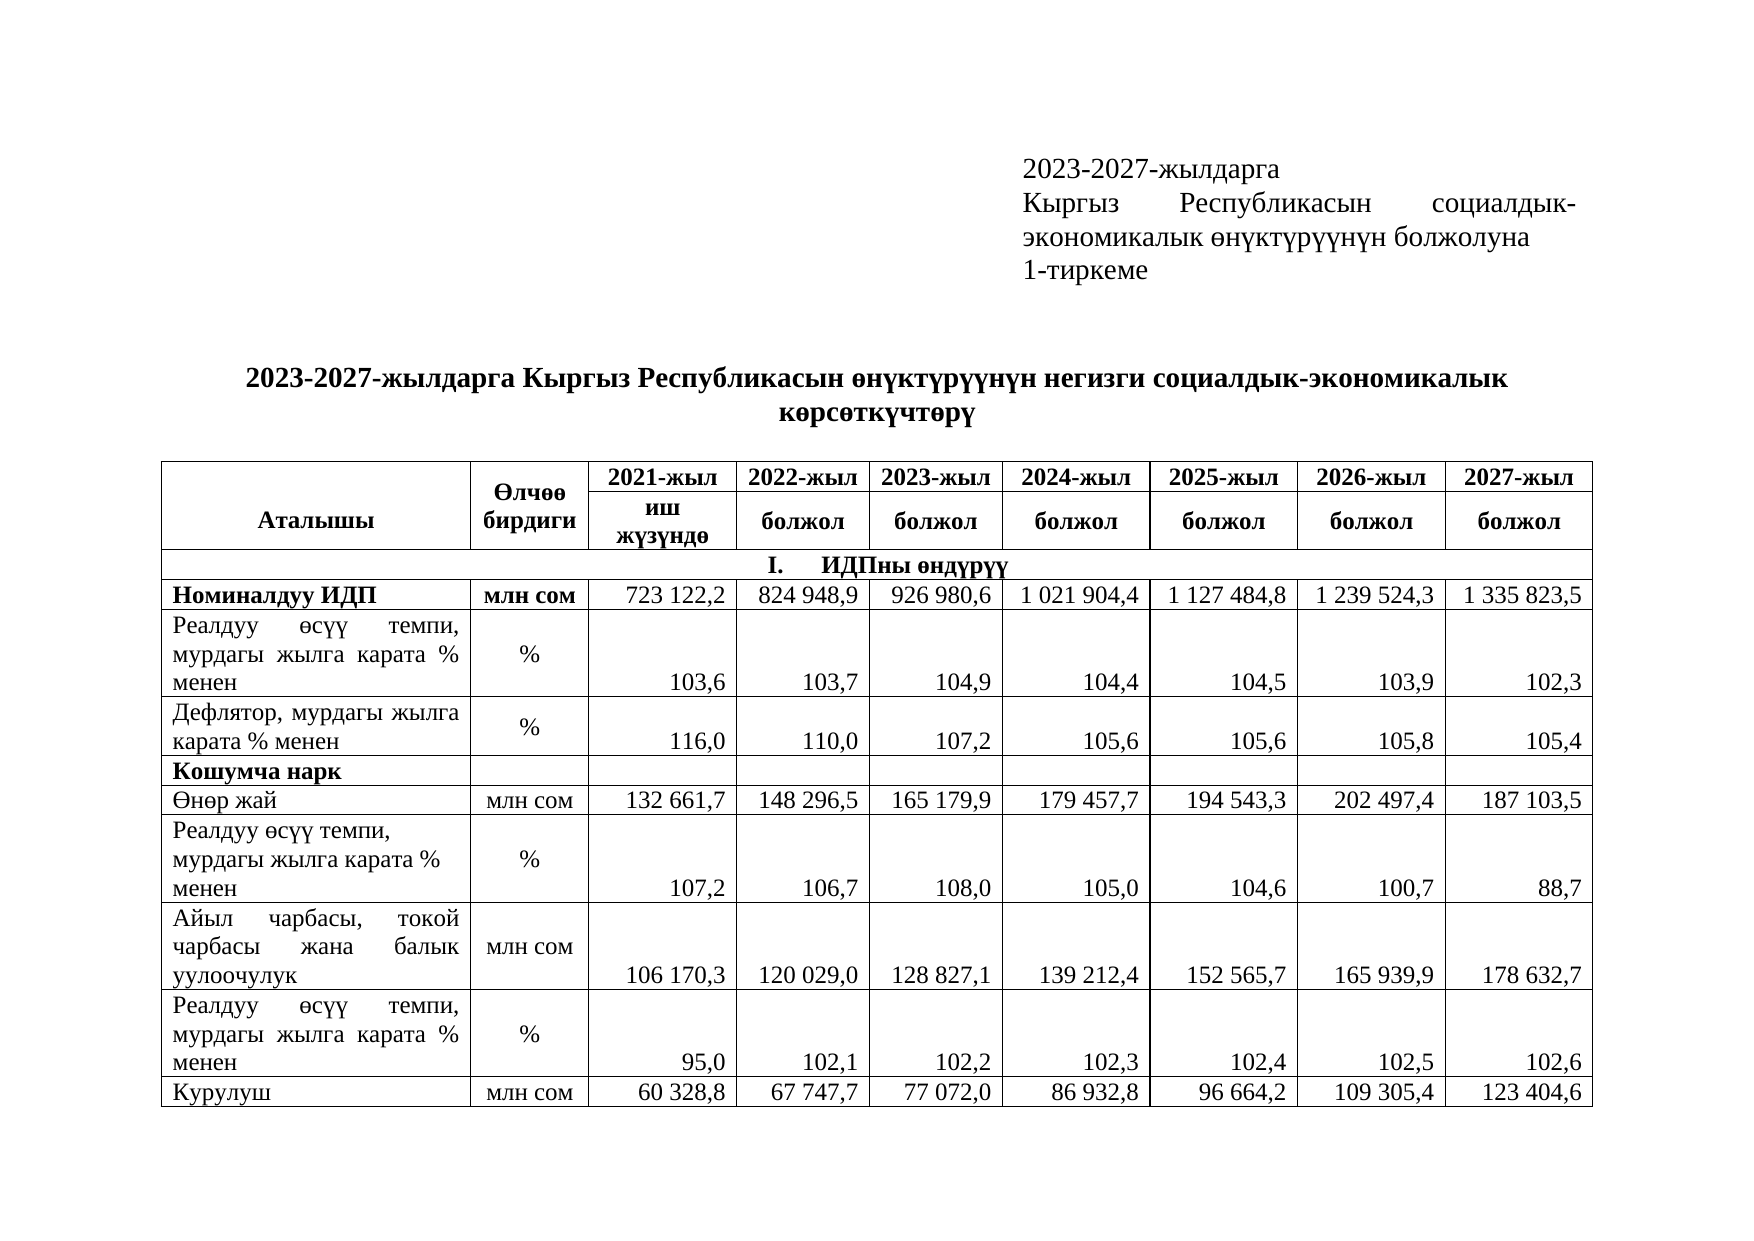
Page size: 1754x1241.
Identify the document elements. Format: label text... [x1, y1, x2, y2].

table_cell иш жүзүндө [589, 492, 736, 549]
table_header 2023-жыл [870, 462, 1002, 491]
table_cell 105,8 [1298, 697, 1445, 755]
table_cell 110,0 [737, 697, 869, 755]
table_cell 108,0 [870, 815, 1002, 902]
table_cell млн сом [471, 786, 588, 814]
table_cell 102,4 [1151, 990, 1297, 1076]
table_cell 105,6 [1003, 697, 1149, 755]
table_cell [870, 756, 1002, 784]
table_cell 165 179,9 [870, 786, 1002, 814]
table_cell % [471, 815, 588, 902]
table_cell Реалдуу өсүү темпи, мурдагы жылга карата % менен [162, 610, 470, 696]
table_cell 105,4 [1446, 697, 1592, 755]
table_cell 100,7 [1298, 815, 1445, 902]
table_cell 77 072,0 [870, 1077, 1002, 1106]
table_cell болжол [1298, 492, 1445, 549]
table_cell болжол [737, 492, 869, 549]
table_cell 152 565,7 [1151, 903, 1297, 989]
table_cell [589, 756, 736, 784]
table_cell 120 029,0 [737, 903, 869, 989]
table_cell 1 021 904,4 [1003, 580, 1149, 609]
table_header Өлчөө бирдиги [471, 462, 588, 549]
table_cell 116,0 [589, 697, 736, 755]
table_cell % [471, 610, 588, 696]
table_cell [1446, 756, 1592, 784]
table_cell 102,6 [1446, 990, 1592, 1076]
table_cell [162, 990, 470, 1076]
table_cell 102,2 [870, 990, 1002, 1076]
table_cell 103,9 [1298, 610, 1445, 696]
table_header 2021-жыл [589, 462, 736, 491]
table_cell Дефлятор, мурдагы жылга карата % менен [162, 697, 470, 755]
table_cell 104,4 [1003, 610, 1149, 696]
table_cell млн сом [471, 580, 588, 609]
table_header 2026-жыл [1298, 462, 1445, 491]
table_cell 194 543,3 [1151, 786, 1297, 814]
table_cell 106 170,3 [589, 903, 736, 989]
table_cell Курулуш [162, 1077, 470, 1106]
table_header 2027-жыл [1446, 462, 1592, 491]
table_cell 128 827,1 [870, 903, 1002, 989]
table_header 2022-жыл [737, 462, 869, 491]
table_header 2023-2027-жылдарга Кыргыз Республикасын социалдык-экономикалык өнүктүрүүнүн болжолуна 1-тиркеме [1011, 152, 1558, 302]
table_cell 102,3 [1446, 610, 1592, 696]
table_cell млн сом [471, 1077, 588, 1106]
table_cell 96 664,2 [1151, 1077, 1297, 1106]
table_cell 95,0 [589, 990, 736, 1076]
table_cell 179 457,7 [1003, 786, 1149, 814]
table_cell 187 103,5 [1446, 786, 1592, 814]
table_cell % [471, 697, 588, 755]
table_cell 148 296,5 [737, 786, 869, 814]
table_cell 104,5 [1151, 610, 1297, 696]
table_cell 109 305,4 [1298, 1077, 1445, 1106]
table_cell 102,5 [1298, 990, 1445, 1076]
table_cell 104,6 [1151, 815, 1297, 902]
table_cell [1151, 756, 1297, 784]
table_cell болжол [870, 492, 1002, 549]
table_cell 67 747,7 [737, 1077, 869, 1106]
table_cell 202 497,4 [1298, 786, 1445, 814]
table_cell 104,9 [870, 610, 1002, 696]
table_cell 723 122,2 [589, 580, 736, 609]
table_cell 102,1 [737, 990, 869, 1076]
table_cell [737, 756, 869, 784]
table_cell [471, 756, 588, 784]
table_cell 1 239 524,3 [1298, 580, 1445, 609]
table_cell болжол [1003, 492, 1149, 549]
table_cell 105,0 [1003, 815, 1149, 902]
table_cell 102,3 [1003, 990, 1149, 1076]
table_cell 1 335 823,5 [1446, 580, 1592, 609]
text 2023-2027-жылдарга Кыргыз Республикасын өнүктүрүүнүн негизги социалдык-экономикалык көрсөткүчтөрү [177, 360, 1577, 427]
table_cell 139 212,4 [1003, 903, 1149, 989]
table_cell ИДПны өндүрүү [162, 550, 1592, 579]
table_cell 926 980,6 [870, 580, 1002, 609]
table_cell 103,7 [737, 610, 869, 696]
table_cell 1 127 484,8 [1151, 580, 1297, 609]
table_header Аталышы [162, 462, 470, 549]
table_cell 165 939,9 [1298, 903, 1445, 989]
table_header 2024-жыл [1003, 462, 1149, 491]
table_cell 107,2 [589, 815, 736, 902]
table_cell болжол [1151, 492, 1297, 549]
table_cell болжол [1446, 492, 1592, 549]
table_cell 106,7 [737, 815, 869, 902]
table_cell 60 328,8 [589, 1077, 736, 1106]
table_cell Айыл чарбасы, токой чарбасы жана балык уулоочулук [162, 903, 470, 989]
table_cell 105,6 [1151, 697, 1297, 755]
table_cell 824 948,9 [737, 580, 869, 609]
table_cell 132 661,7 [589, 786, 736, 814]
table_cell Өнөр жай [162, 786, 470, 814]
table_cell 86 932,8 [1003, 1077, 1149, 1106]
table_cell Номиналдуу ИДП [162, 580, 470, 609]
table_cell 178 632,7 [1446, 903, 1592, 989]
table_cell % [471, 990, 588, 1076]
table_cell Кошумча нарк [162, 756, 470, 784]
table_cell [1003, 756, 1149, 784]
table_cell 107,2 [870, 697, 1002, 755]
table_cell 88,7 [1446, 815, 1592, 902]
table_cell [1298, 756, 1445, 784]
table_cell 103,6 [589, 610, 736, 696]
table_cell 123 404,6 [1446, 1077, 1592, 1106]
table_cell Реалдуу өсүү темпи, мурдагы жылга карата % менен [162, 815, 470, 902]
table_cell млн сом [471, 903, 588, 989]
table_header 2025-жыл [1151, 462, 1297, 491]
